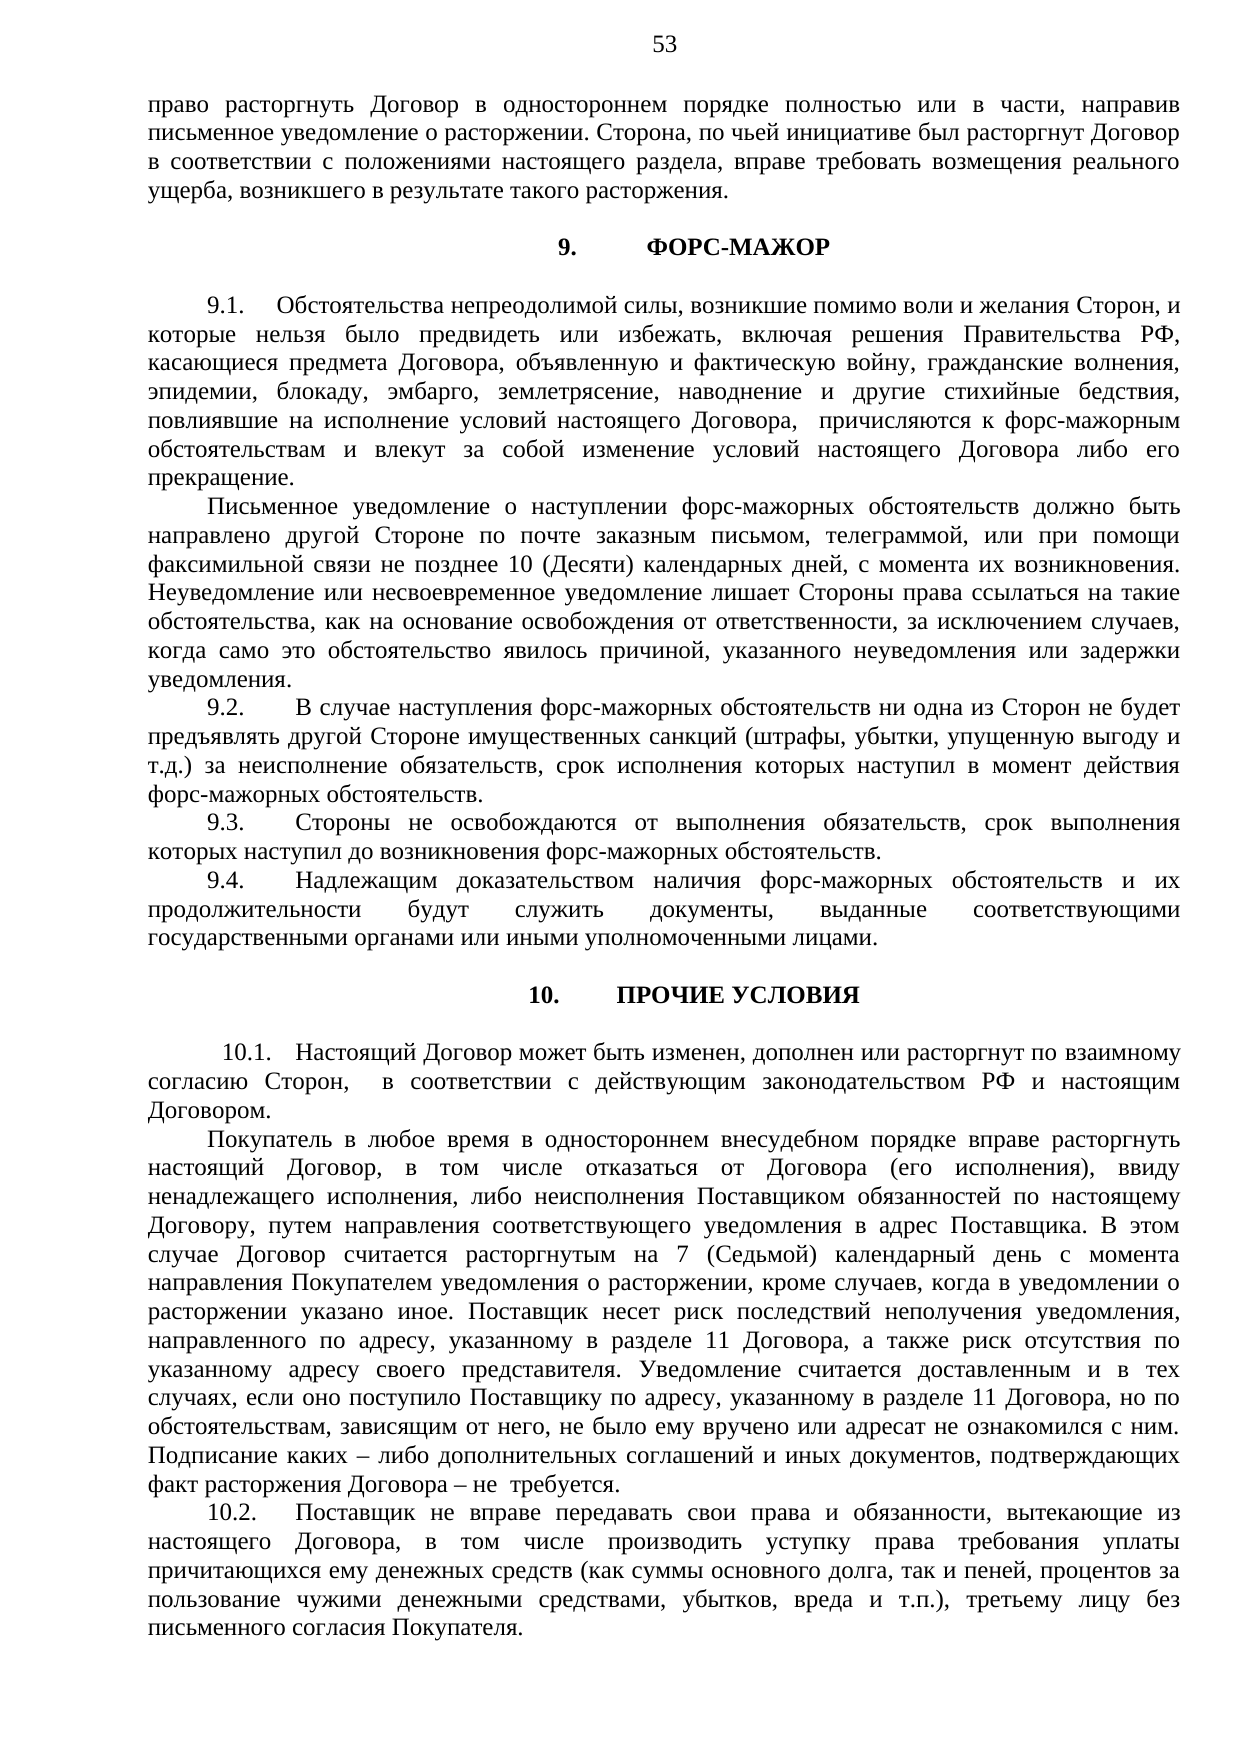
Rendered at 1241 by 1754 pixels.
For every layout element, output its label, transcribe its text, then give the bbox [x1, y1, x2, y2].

text 9.3. Стороны не освобождаются от выполнения обязательств, срок выполнения которых наступил до возникновения форс-мажорных обстоятельств. [148, 807, 1181, 865]
text 9.2. В случае наступления форс-мажорных обстоятельств ни одна из Сторон не будет предъявлять другой Стороне имущественных санкций (штрафы, убытки, упущенную выгоду и т.д.) за неисполнение обязательств, срок исполнения которых наступил в момент действия форс-мажорных обстоятельств. [148, 692, 1181, 807]
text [148, 89, 1181, 204]
list Настоящий Договор может быть изменен, дополнен или расторгнут по взаимному согласию Сторон, в соответствии с действующим законодательством РФ и настоящим Договором. [148, 1037, 1181, 1124]
text Письменное уведомление о наступлении форс-мажорных обстоятельств должно быть направлено другой Стороне по почте заказным письмом, телеграммой, или при помощи факсимильной связи не позднее 10 (Десяти) календарных дней, с момента их возникновения. Неуведомление или несвоевременное уведомление лишает Стороны права ссылаться на такие обстоятельства, как на основание освобождения от ответственности, за исключением случаев, когда само это обстоятельство явилось причиной, указанного неуведомления или задержки уведомления. [148, 491, 1181, 692]
list Поставщик не вправе передавать свои права и обязанности, вытекающие из настоящего Договора, в том числе производить уступку права требования уплаты причитающихся ему денежных средств (как суммы основного долга, так и пеней, процентов за пользование чужими денежными средствами, убытков, вреда и т.п.), третьему лицу без письменного согласия Покупателя. [148, 1497, 1181, 1641]
list ПРОЧИЕ УСЛОВИЯ [148, 980, 1181, 1009]
text 9.4. Надлежащим доказательством наличия форс-мажорных обстоятельств и их продолжительности будут служить документы, выданные соответствующими государственными органами или иными уполномоченными лицами. [148, 865, 1181, 951]
text Покупатель в любое время в одностороннем внесудебном порядке вправе расторгнуть настоящий Договор, в том числе отказаться от Договора (его исполнения), ввиду ненадлежащего исполнения, либо неисполнения Поставщиком обязанностей по настоящему Договору, путем направления соответствующего уведомления в адрес Поставщика. В этом случае Договор считается расторгнутым на 7 (Седьмой) календарный день с момента направления Покупателем уведомления о расторжении, кроме случаев, когда в уведомлении о расторжении указано иное. Поставщик несет риск последствий неполучения уведомления, направленного по адресу, указанному в разделе 11 Договора, а также риск отсутствия по указанному адресу своего представителя. Уведомление считается доставленным и в тех случаях, если оно поступило Поставщику по адресу, указанному в разделе 11 Договора, но по обстоятельствам, зависящим от него, не было ему вручено или адресат не ознакомился с ним. Подписание каких – либо дополнительных соглашений и иных документов, подтверждающих факт расторжения Договора – не требуется. [148, 1124, 1181, 1497]
list ФОРС-МАЖОР [148, 232, 1181, 261]
text 9.1. Обстоятельства непреодолимой силы, возникшие помимо воли и желания Сторон, и которые нельзя было предвидеть или избежать, включая решения Правительства РФ, касающиеся предмета Договора, объявленную и фактическую войну, гражданские волнения, эпидемии, блокаду, эмбарго, землетрясение, наводнение и другие стихийные бедствия, повлиявшие на исполнение условий настоящего Договора, причисляются к форс-мажорным обстоятельствам и влекут за собой изменение условий настоящего Договора либо его прекращение. [148, 290, 1181, 491]
